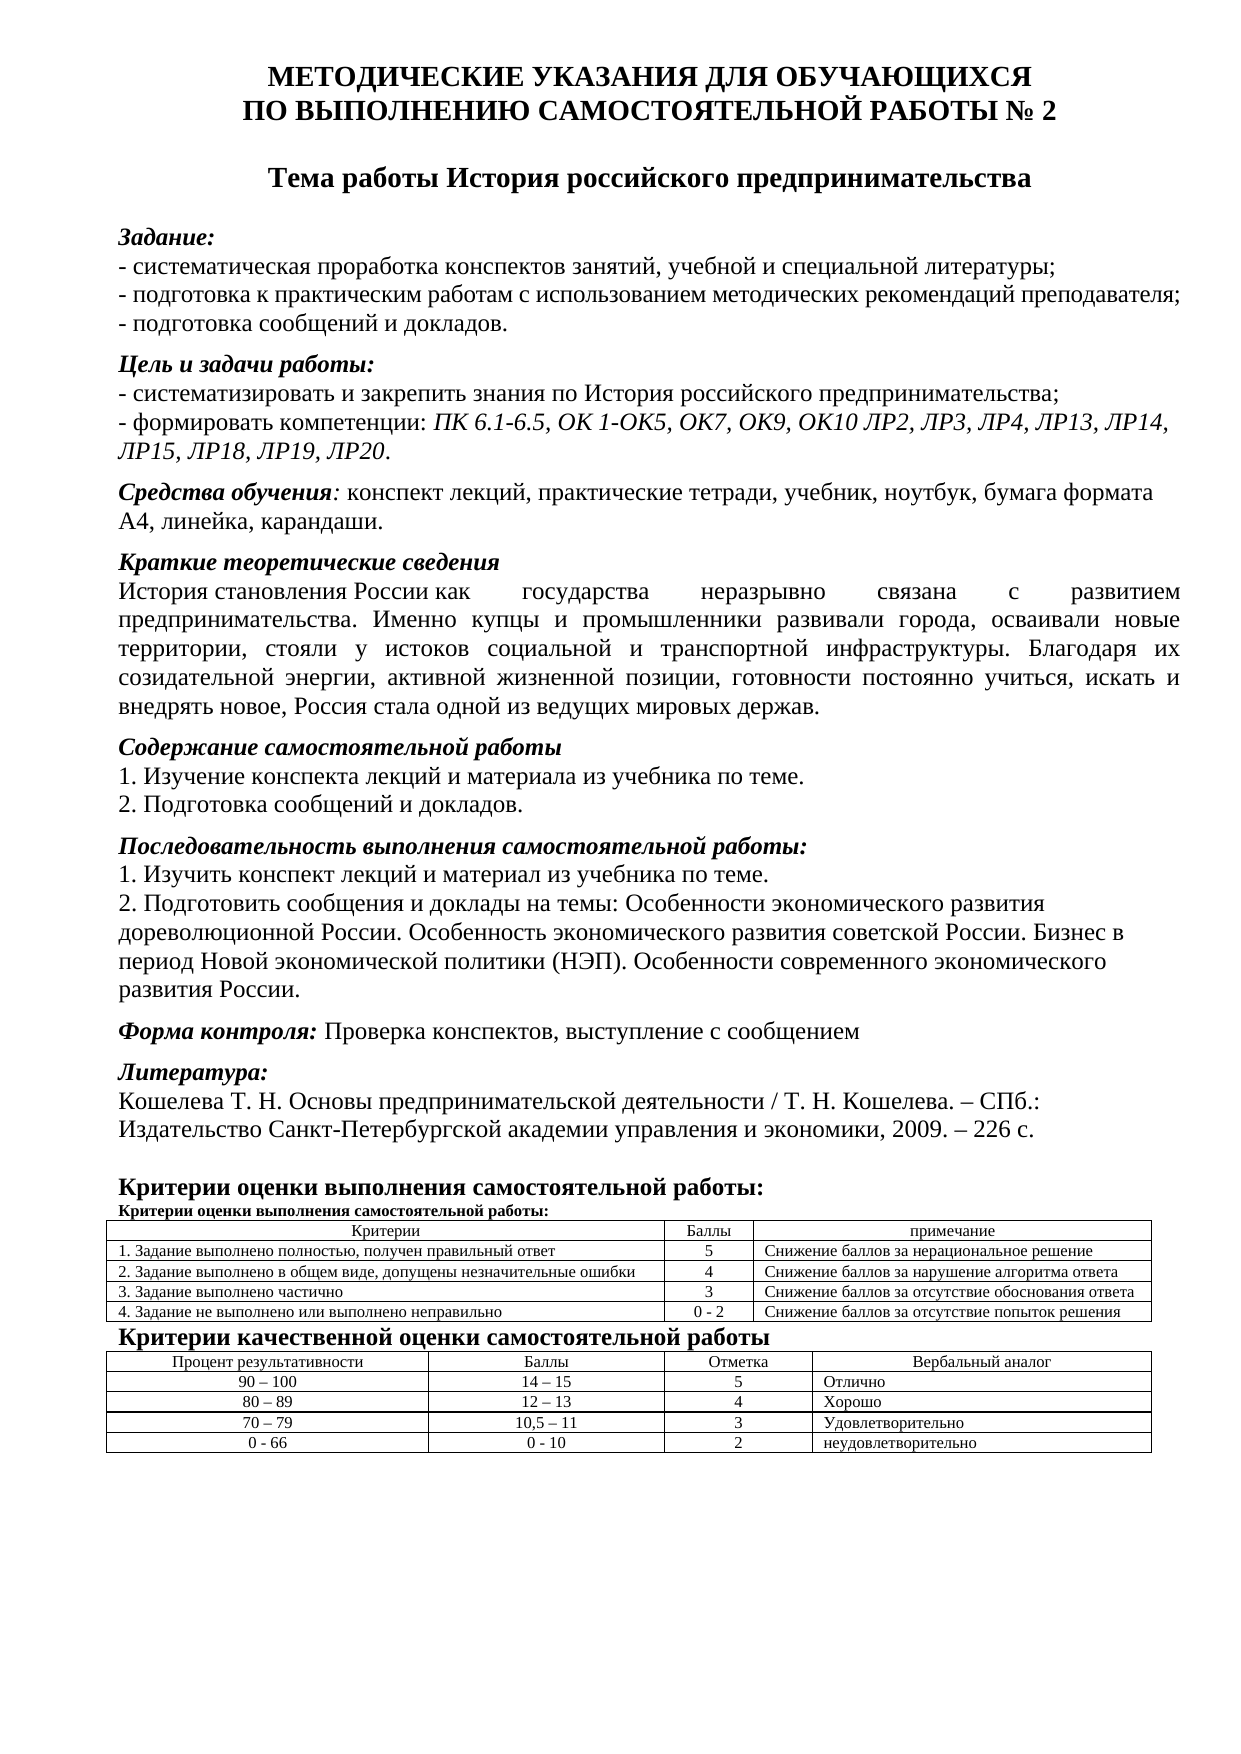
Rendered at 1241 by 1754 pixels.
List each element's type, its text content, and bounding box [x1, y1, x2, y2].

text Критерии оценки выполнения самостоятельной работы: [118, 1201, 1181, 1220]
table_cell 90 – 100 [107, 1372, 428, 1391]
table_header Баллы [429, 1352, 664, 1371]
table_header Вербальный аналог [813, 1352, 1151, 1371]
table_cell 14 – 15 [429, 1372, 664, 1391]
text Тема работы История российского предпринимательства [118, 160, 1181, 193]
table_cell 0 - 10 [429, 1433, 664, 1452]
text Цель и задачи работы: [118, 349, 1181, 378]
table_cell 4 [665, 1261, 753, 1281]
table_cell 0 - 66 [107, 1433, 428, 1452]
table_cell 12 – 13 [429, 1392, 664, 1411]
table_cell Хорошо [813, 1392, 1151, 1411]
table_cell 2 [665, 1433, 812, 1452]
text - систематическая проработка конспектов занятий, учебной и специальной литературы; [118, 251, 1181, 279]
table_cell Снижение баллов за нарушение алгоритма ответа [754, 1261, 1151, 1281]
table_cell 3 [665, 1282, 753, 1301]
table_cell 2. Задание выполнено в общем виде, допущены незначительные ошибки [107, 1261, 664, 1281]
table_header Отметка [665, 1352, 812, 1371]
table_cell 5 [665, 1241, 753, 1260]
text Краткие теоретические сведения [118, 547, 1181, 576]
table_header Критерии [107, 1221, 664, 1240]
text История становления России как государства неразрывно связана с развитием предпринимательства. Именно купцы и промышленники развивали города, осваивали новые территории, стояли у истоков социальной и транспортной инфраструктуры. Благодаря их созидательной энергии, активной жизненной позиции, готовности постоянно учиться, искать и внедрять новое, Россия стала одной из ведущих мировых держав. [118, 576, 1181, 719]
table_cell 1. Задание выполнено полностью, получен правильный ответ [107, 1241, 664, 1260]
text - подготовка сообщений и докладов. [118, 308, 1181, 337]
table_cell Снижение баллов за отсутствие попыток решения [754, 1302, 1151, 1321]
table_cell Удовлетворительно [813, 1413, 1151, 1432]
table_cell Снижение баллов за отсутствие обоснования ответа [754, 1282, 1151, 1301]
text 2. Подготовка сообщений и докладов. [118, 789, 1181, 818]
text - систематизировать и закрепить знания по История российского предпринимательства; [118, 378, 1181, 407]
text МЕТОДИЧЕСКИЕ УКАЗАНИЯ ДЛЯ ОБУЧАЮЩИХСЯ [118, 59, 1181, 93]
text Задание: [118, 222, 1181, 251]
table_cell Отлично [813, 1372, 1151, 1391]
table_header Процент результативности [107, 1352, 428, 1371]
table_cell 10,5 – 11 [429, 1413, 664, 1432]
table_cell 3 [665, 1413, 812, 1432]
text Средства обучения: конспект лекций, практические тетради, учебник, ноутбук, бумага формата А4, линейка, карандаши. [118, 477, 1181, 534]
table_header примечание [754, 1221, 1151, 1240]
table_cell неудовлетворительно [813, 1433, 1151, 1452]
text - подготовка к практическим работам с использованием методических рекомендаций преподавателя; [118, 279, 1181, 308]
text 2. Подготовить сообщения и доклады на темы: Особенности экономического развития дореволюционной России. Особенность экономического развития советской России. Бизнес в период Новой экономической политики (НЭП). Особенности современного экономического развития России. [118, 888, 1181, 1003]
table_cell Снижение баллов за нерациональное решение [754, 1241, 1151, 1260]
text Критерии оценки выполнения самостоятельной работы: [118, 1172, 1181, 1201]
text ПО ВЫПОЛНЕНИЮ САМОСТОЯТЕЛЬНОЙ РАБОТЫ № 2 [118, 93, 1181, 126]
table_cell 70 – 79 [107, 1413, 428, 1432]
text Последовательность выполнения самостоятельной работы: [118, 831, 1181, 859]
table_cell 4 [665, 1392, 812, 1411]
table_cell 0 - 2 [665, 1302, 753, 1321]
table_cell 4. Задание не выполнено или выполнено неправильно [107, 1302, 664, 1321]
table_header Баллы [665, 1221, 753, 1240]
text Критерии качественной оценки самостоятельной работы [118, 1322, 1181, 1351]
text Литература: [118, 1057, 1181, 1086]
table_cell 3. Задание выполнено частично [107, 1282, 664, 1301]
table_cell 5 [665, 1372, 812, 1391]
text - формировать компетенции: ПК 6.1-6.5, ОК 1-ОК5, ОК7, ОК9, ОК10 ЛР2, ЛР3, ЛР4, ЛР13, ЛР14, ЛР15, ЛР18, ЛР19, ЛР20. [118, 407, 1181, 464]
text Содержание самостоятельной работы [118, 732, 1181, 761]
table_cell 80 – 89 [107, 1392, 428, 1411]
text Кошелева Т. Н. Основы предпринимательской деятельности / Т. Н. Кошелева. – СПб.: Издательство Санкт-Петербургской академии управления и экономики, 2009. – 226 с. [118, 1086, 1181, 1143]
text 1. Изучить конспект лекций и материал из учебника по теме. [118, 859, 1181, 888]
text Форма контроля: Проверка конспектов, выступление с сообщением [118, 1016, 1181, 1044]
text 1. Изучение конспекта лекций и материала из учебника по теме. [118, 761, 1181, 789]
